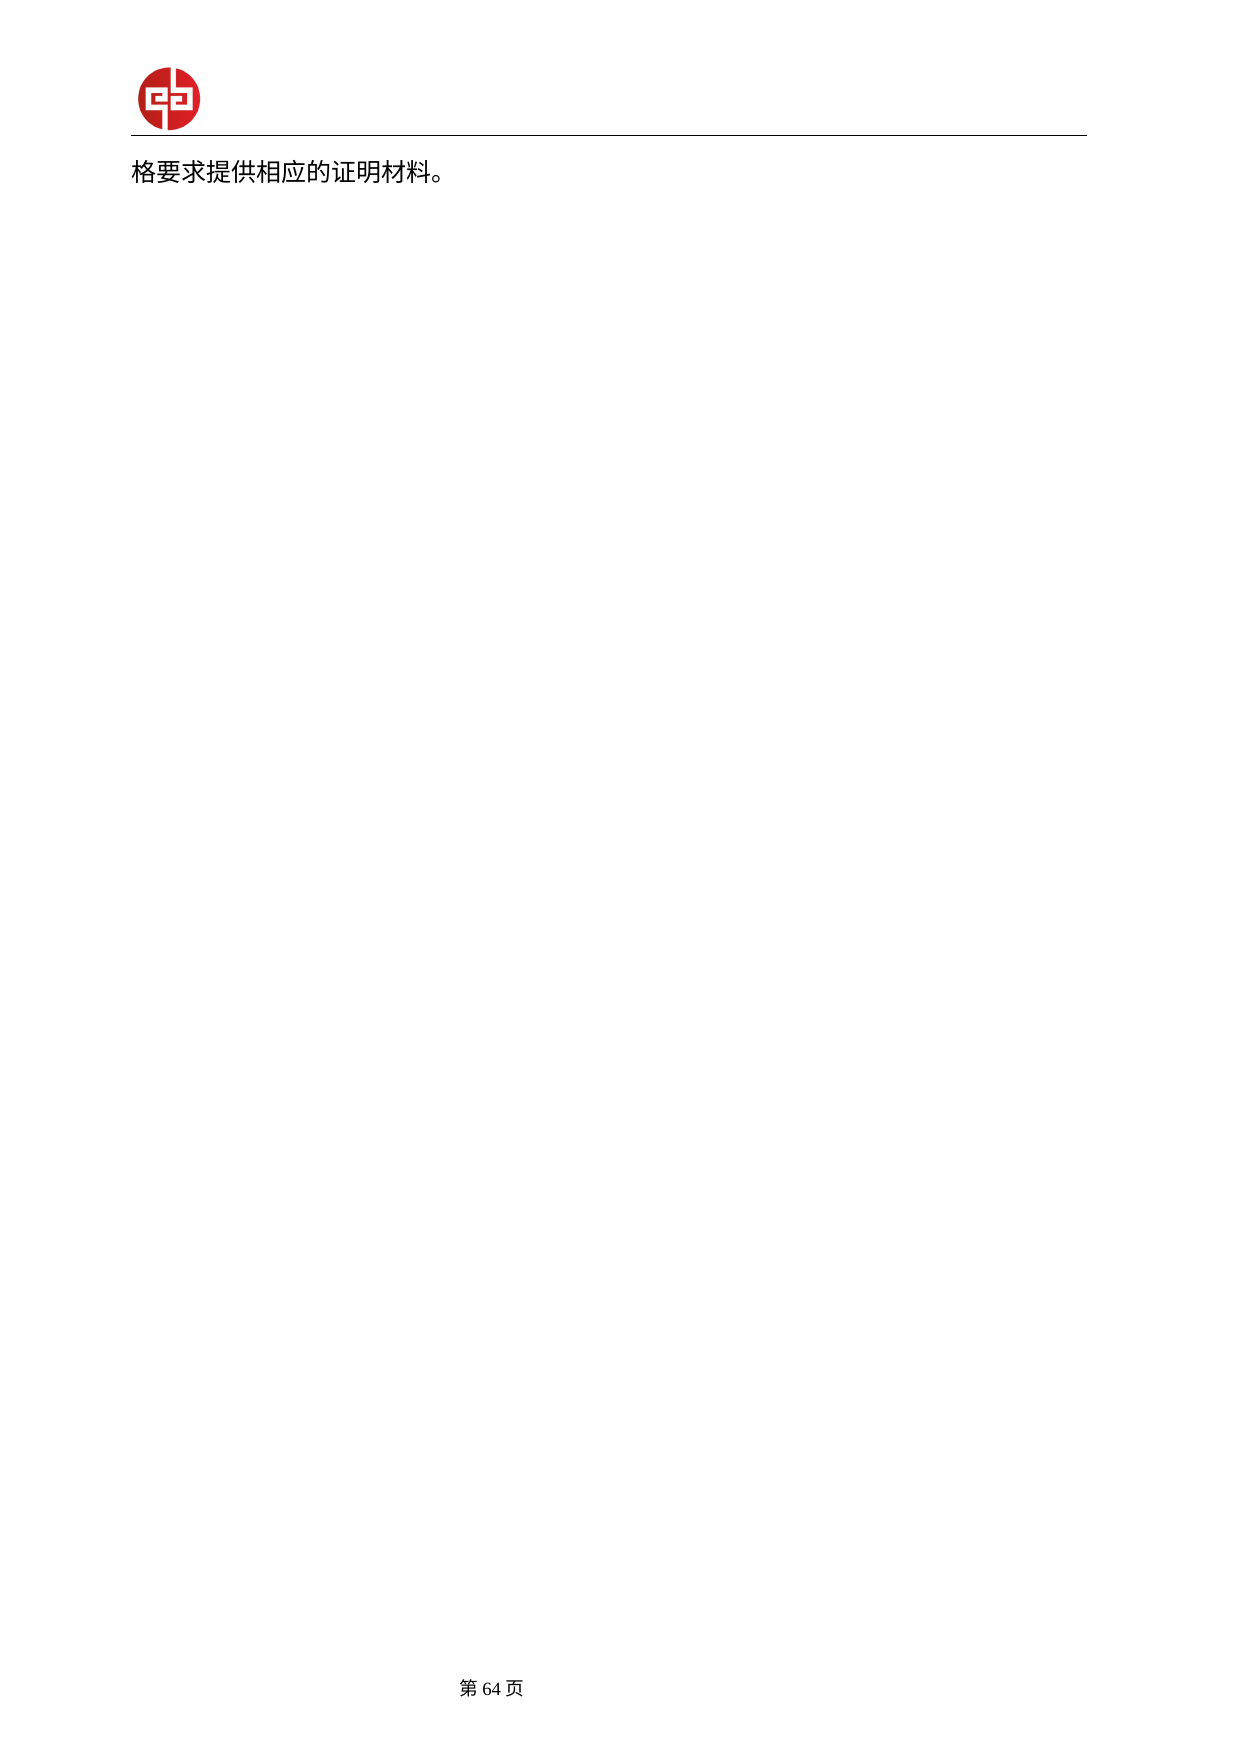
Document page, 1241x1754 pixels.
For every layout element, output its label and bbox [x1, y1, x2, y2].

text [131, 138, 1087, 203]
picture [131, 65, 207, 133]
